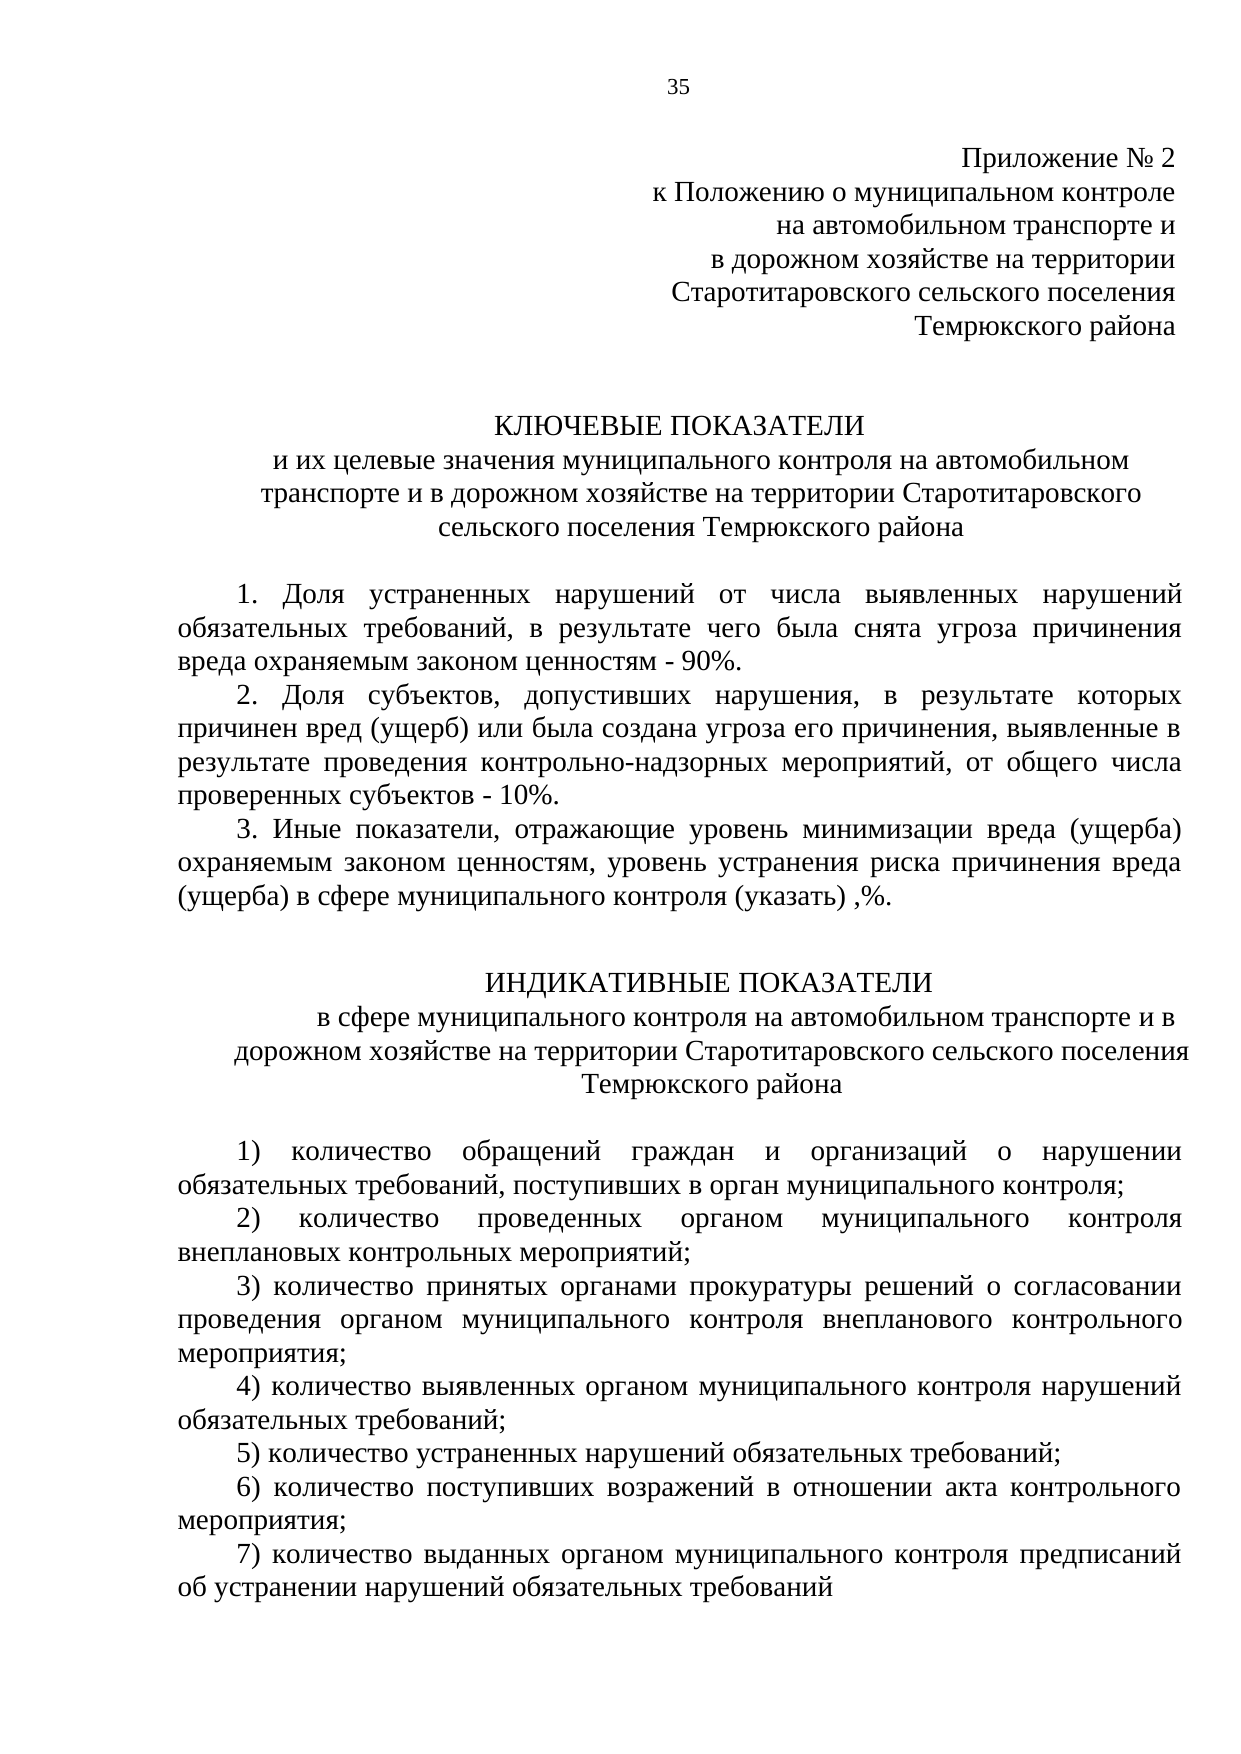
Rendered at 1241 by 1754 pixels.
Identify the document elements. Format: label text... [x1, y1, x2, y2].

list количество поступивших возражений в отношении акта контрольного мероприятия; [177, 1469, 1182, 1536]
list количество проведенных органом муниципального контроля внеплановых контрольных мероприятий; [177, 1201, 1182, 1268]
text и их целевые значения муниципального контроля на автомобильном транспорте и в дорожном хозяйстве на территории Старотитаровского сельского поселения Темрюкского района [227, 442, 1176, 543]
text ИНДИКАТИВНЫЕ ПОКАЗАТЕЛИ [484, 966, 1194, 999]
list количество устраненных нарушений обязательных требований; [236, 1435, 1194, 1469]
text к Положению о муниципальном контроле [227, 174, 1176, 207]
list Доля устраненных нарушений от числа выявленных нарушений обязательных требований, в результате чего была снята угроза причинения вреда охраняемым законом ценностям - 90%. [177, 576, 1182, 677]
text Старотитаровского сельского поселения [227, 274, 1176, 308]
list количество выданных органом муниципального контроля предписаний об устранении нарушений обязательных требований [177, 1536, 1182, 1603]
list количество выявленных органом муниципального контроля нарушений обязательных требований; [177, 1368, 1182, 1435]
list Иные показатели, отражающие уровень минимизации вреда (ущерба) охраняемым законом ценностям, уровень устранения риска причинения вреда (ущерба) в сфере муниципального контроля (указать) ,%. [177, 811, 1182, 912]
list количество обращений граждан и организаций о нарушении обязательных требований, поступивших в орган муниципального контроля; [177, 1133, 1182, 1201]
text в дорожном хозяйстве на территории [227, 241, 1176, 274]
text в сфере муниципального контроля на автомобильном транспорте и в дорожном хозяйстве на территории Старотитаровского сельского поселения Темрюкского района [229, 999, 1194, 1100]
text на автомобильном транспорте и [227, 207, 1176, 241]
text Темрюкского района [227, 308, 1176, 341]
list Доля субъектов, допустивших нарушения, в результате которых причинен вред (ущерб) или была создана угроза его причинения, выявленные в результате проведения контрольно-надзорных мероприятий, от общего числа проверенных субъектов - 10%. [177, 677, 1182, 811]
text КЛЮЧЕВЫЕ ПОКАЗАТЕЛИ [494, 408, 1194, 442]
list количество принятых органами прокуратуры решений о согласовании проведения органом муниципального контроля внепланового контрольного мероприятия; [177, 1268, 1182, 1368]
text Приложение № 2 [227, 140, 1176, 174]
